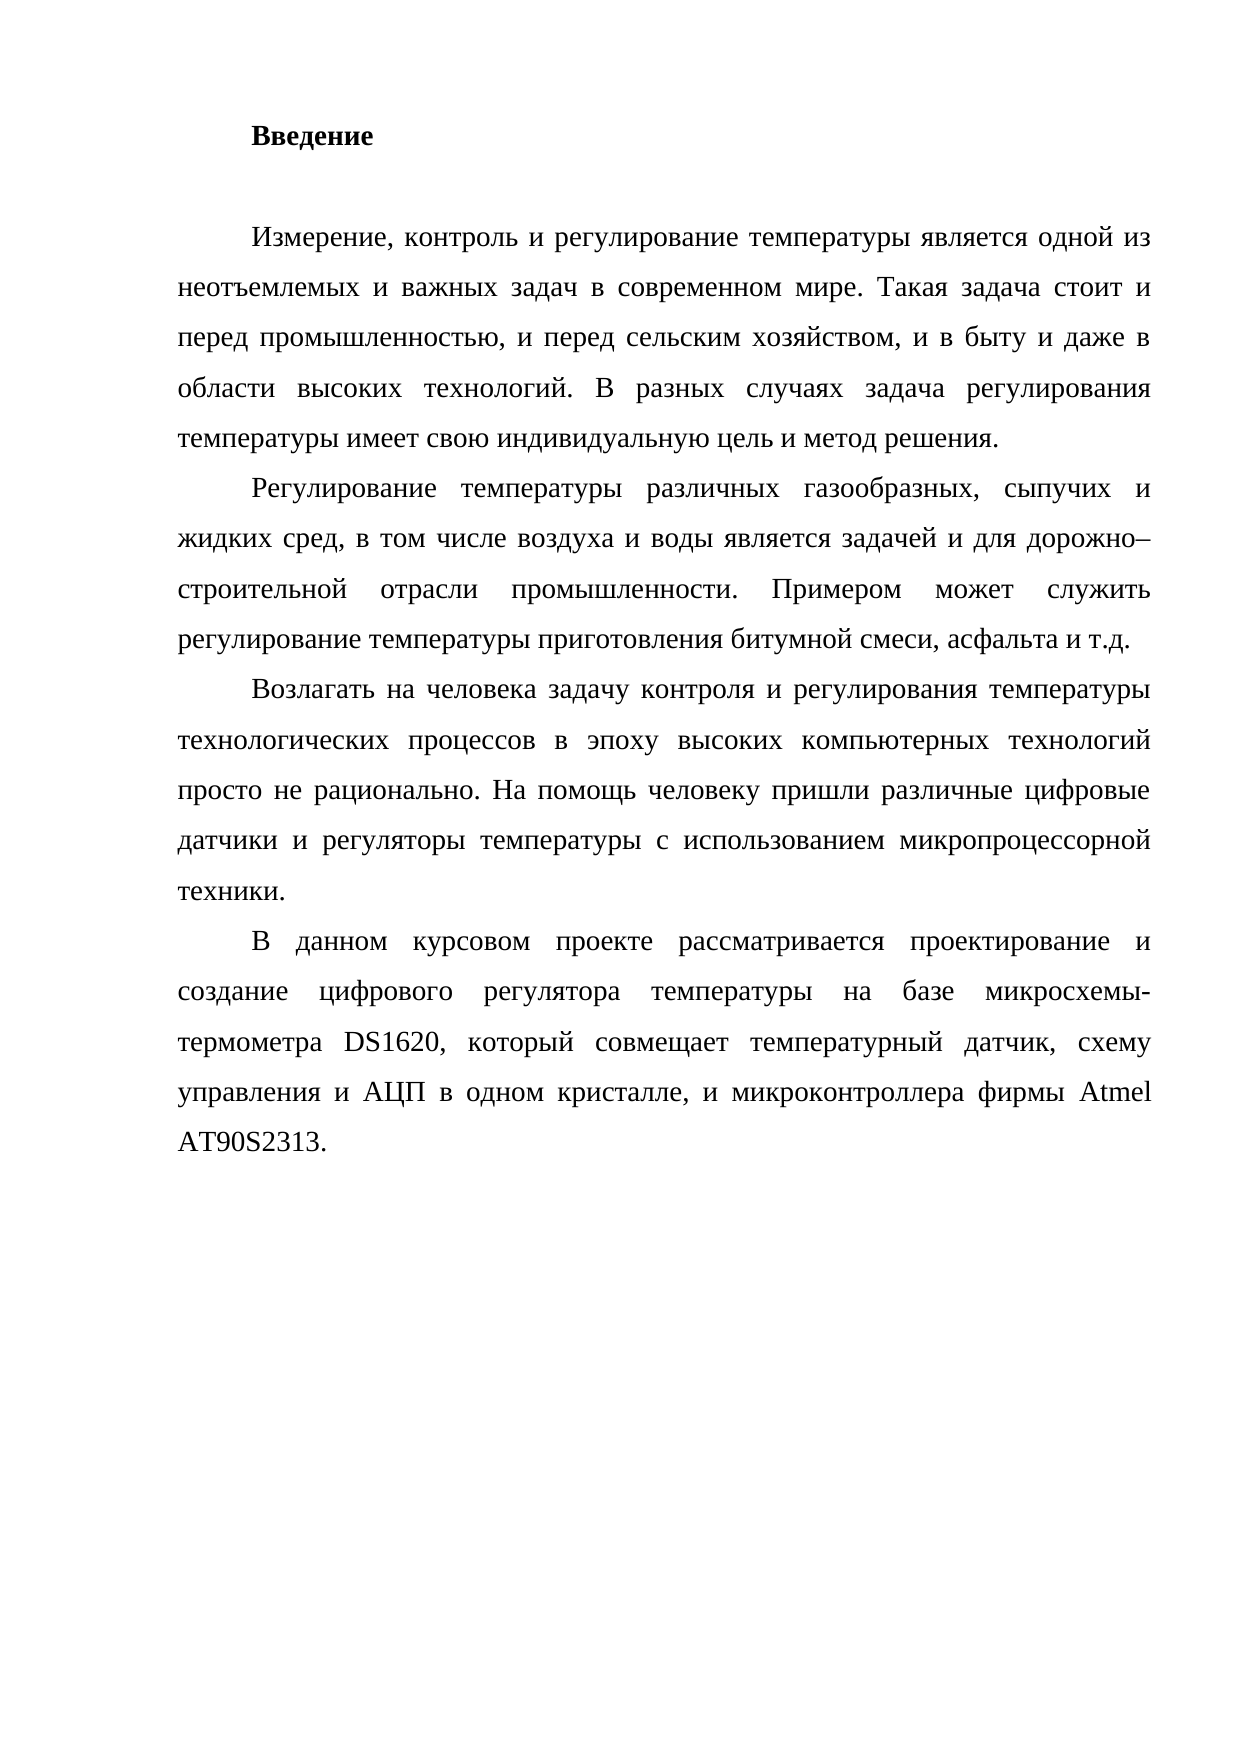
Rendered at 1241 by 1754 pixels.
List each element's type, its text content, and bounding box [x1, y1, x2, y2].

text Регулирование температуры различных газообразных, сыпучих и жидких сред, в том числе воздуха и воды является задачей и для дорожно–строительной отрасли промышленности. Примером может служить регулирование температуры приготовления битумной смеси, асфальта и т.д. [177, 470, 1152, 655]
text Введение [177, 118, 1152, 152]
text Возлагать на человека задачу контроля и регулирования температуры технологических процессов в эпоху высоких компьютерных технологий просто не рационально. На помощь человеку пришли различные цифровые датчики и регуляторы температуры с использованием микропроцессорной техники. [177, 672, 1152, 906]
text В данном курсовом проекте рассматривается проектирование и создание цифрового регулятора температуры на базе микросхемы-термометра DS1620, который совмещает температурный датчик, схему управления и АЦП в одном кристалле, и микроконтроллера фирмы Atmel AT90S2313. [177, 923, 1152, 1158]
text Измерение, контроль и регулирование температуры является одной из неотъемлемых и важных задач в современном мире. Такая задача стоит и перед промышленностью, и перед сельским хозяйством, и в быту и даже в области высоких технологий. В разных случаях задача регулирования температуры имеет свою индивидуальную цель и метод решения. [177, 219, 1152, 453]
